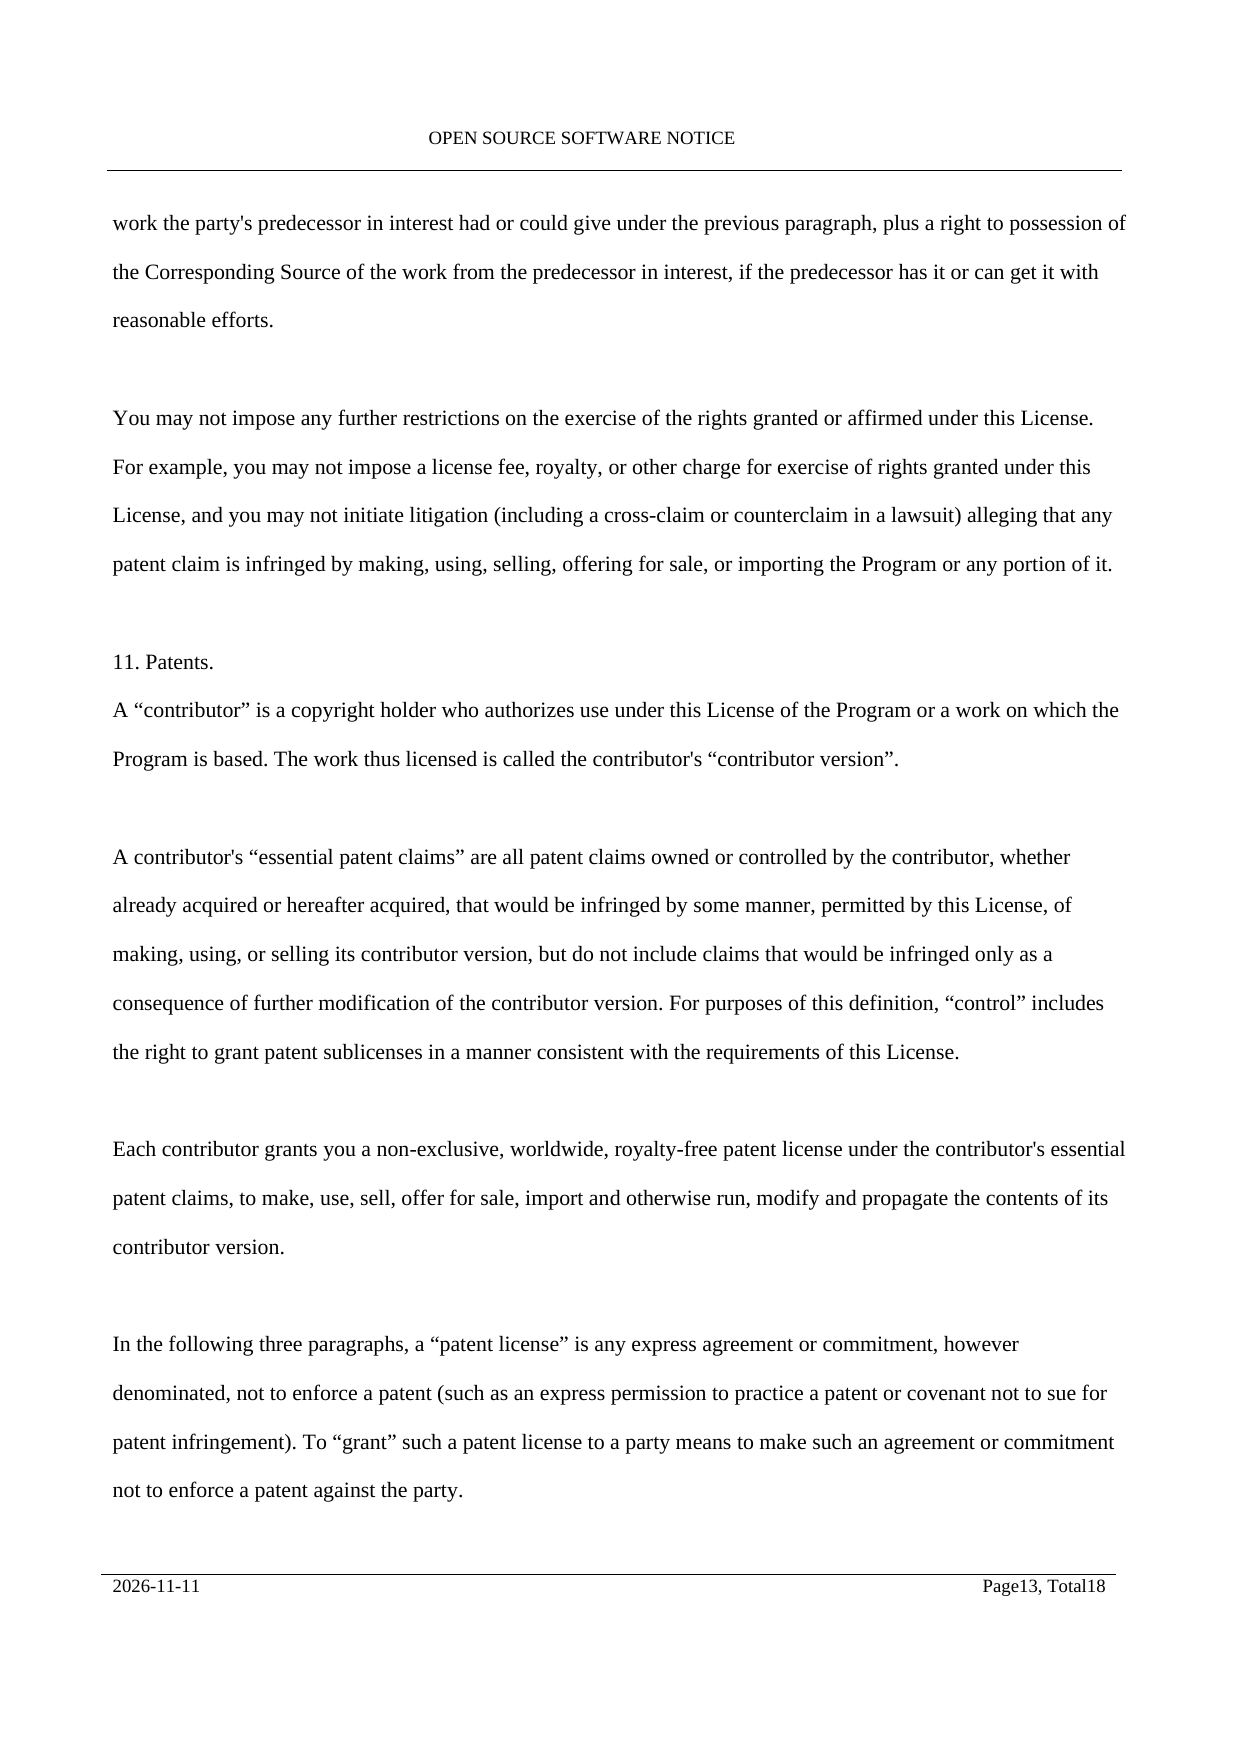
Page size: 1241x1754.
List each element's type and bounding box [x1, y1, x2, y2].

text [112, 206, 1128, 1506]
